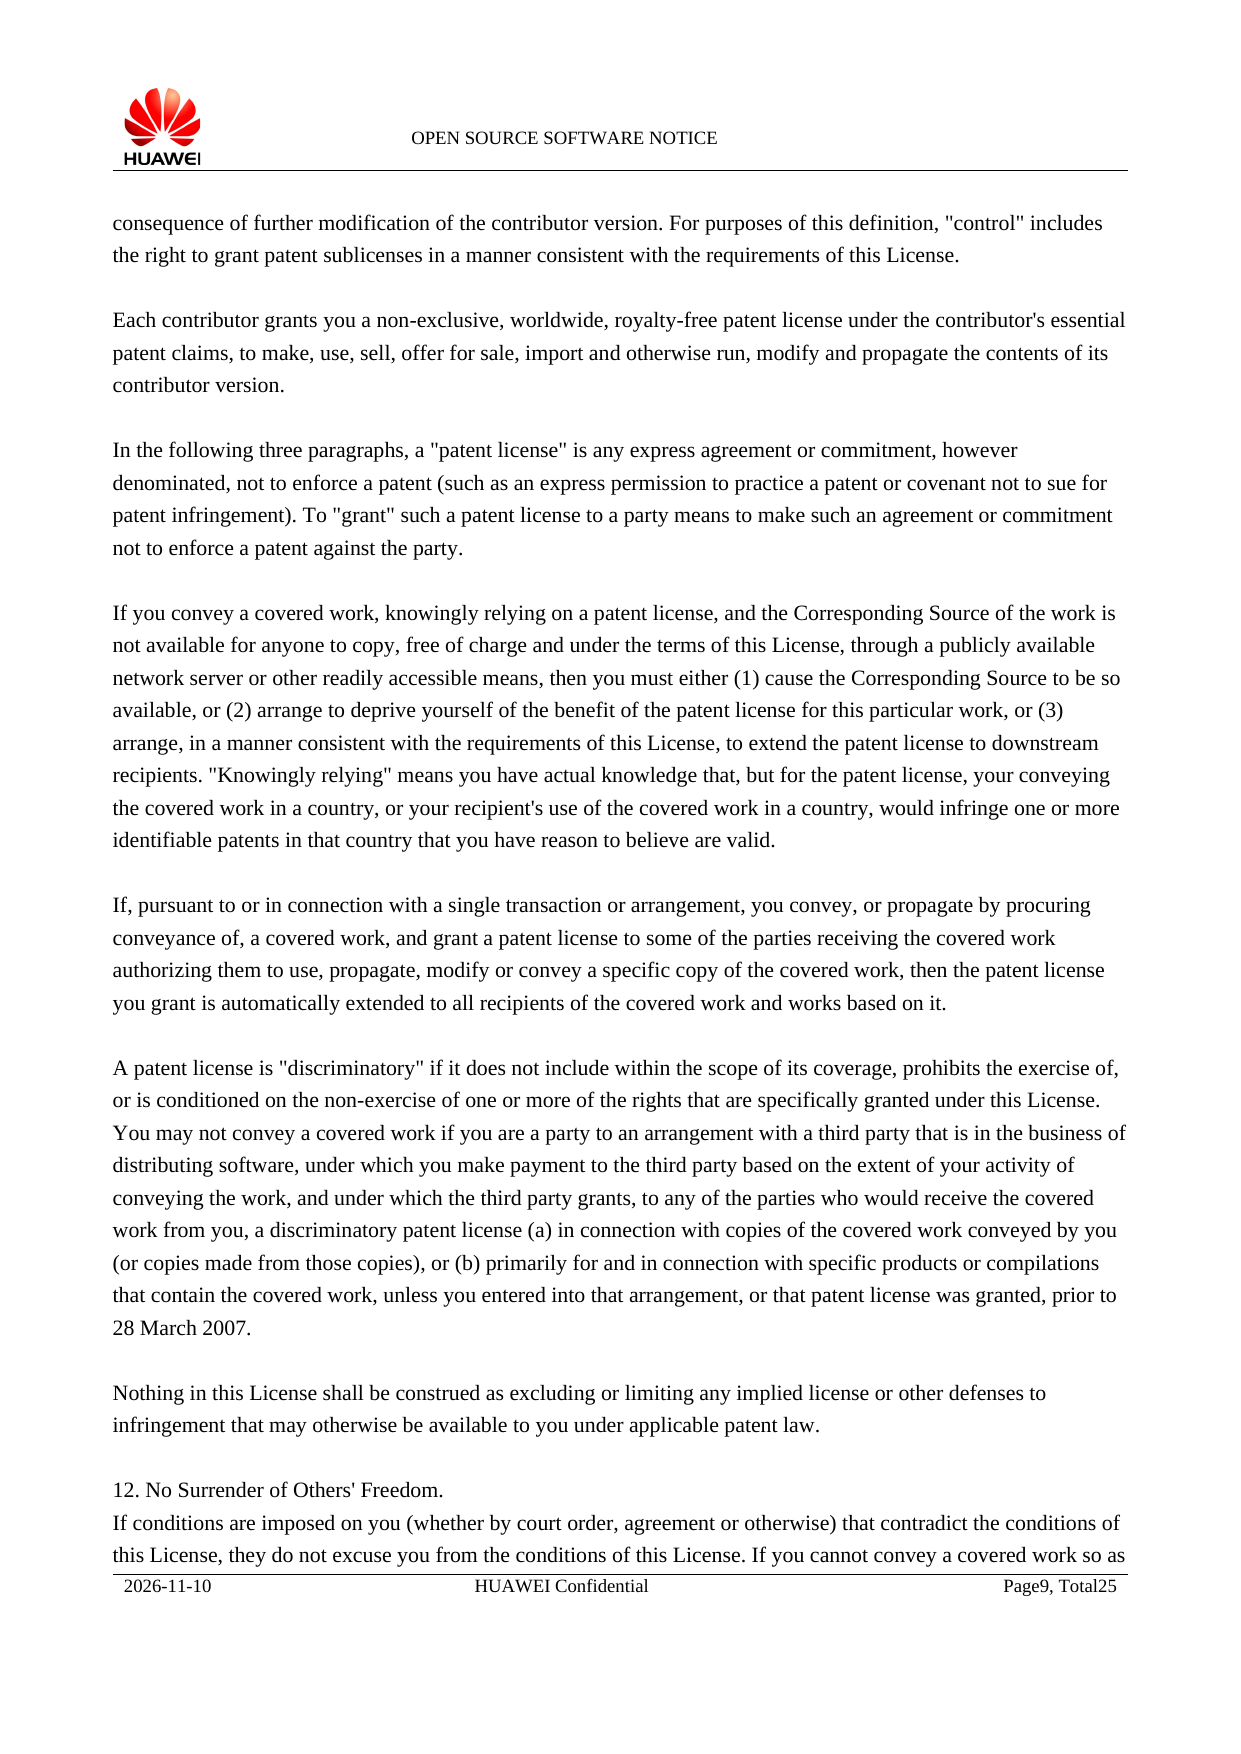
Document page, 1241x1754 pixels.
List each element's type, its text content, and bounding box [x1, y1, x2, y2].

picture [124, 88, 201, 165]
